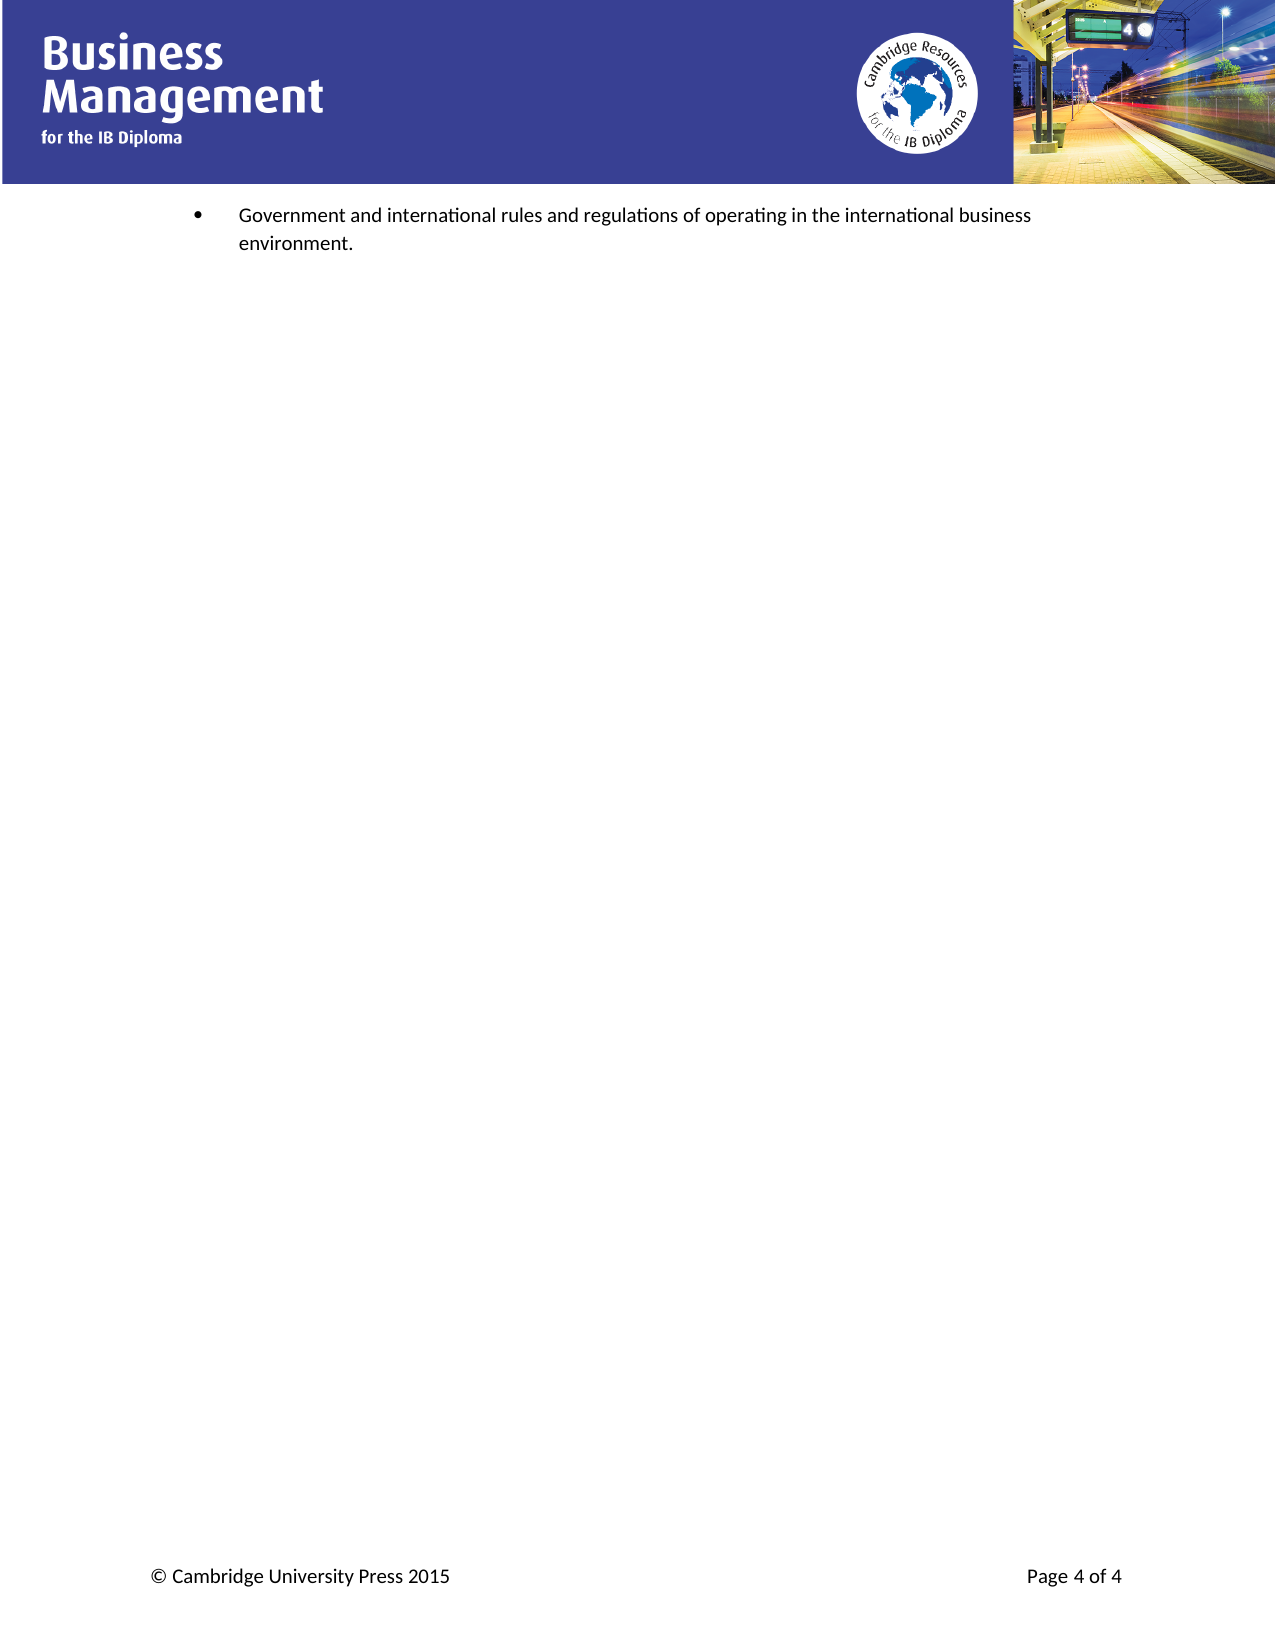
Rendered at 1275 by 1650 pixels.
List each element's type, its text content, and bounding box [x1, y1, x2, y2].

picture [2, 0, 1275, 184]
list Government and international rules and regulations of operating in the international business environment. [194, 202, 1125, 255]
